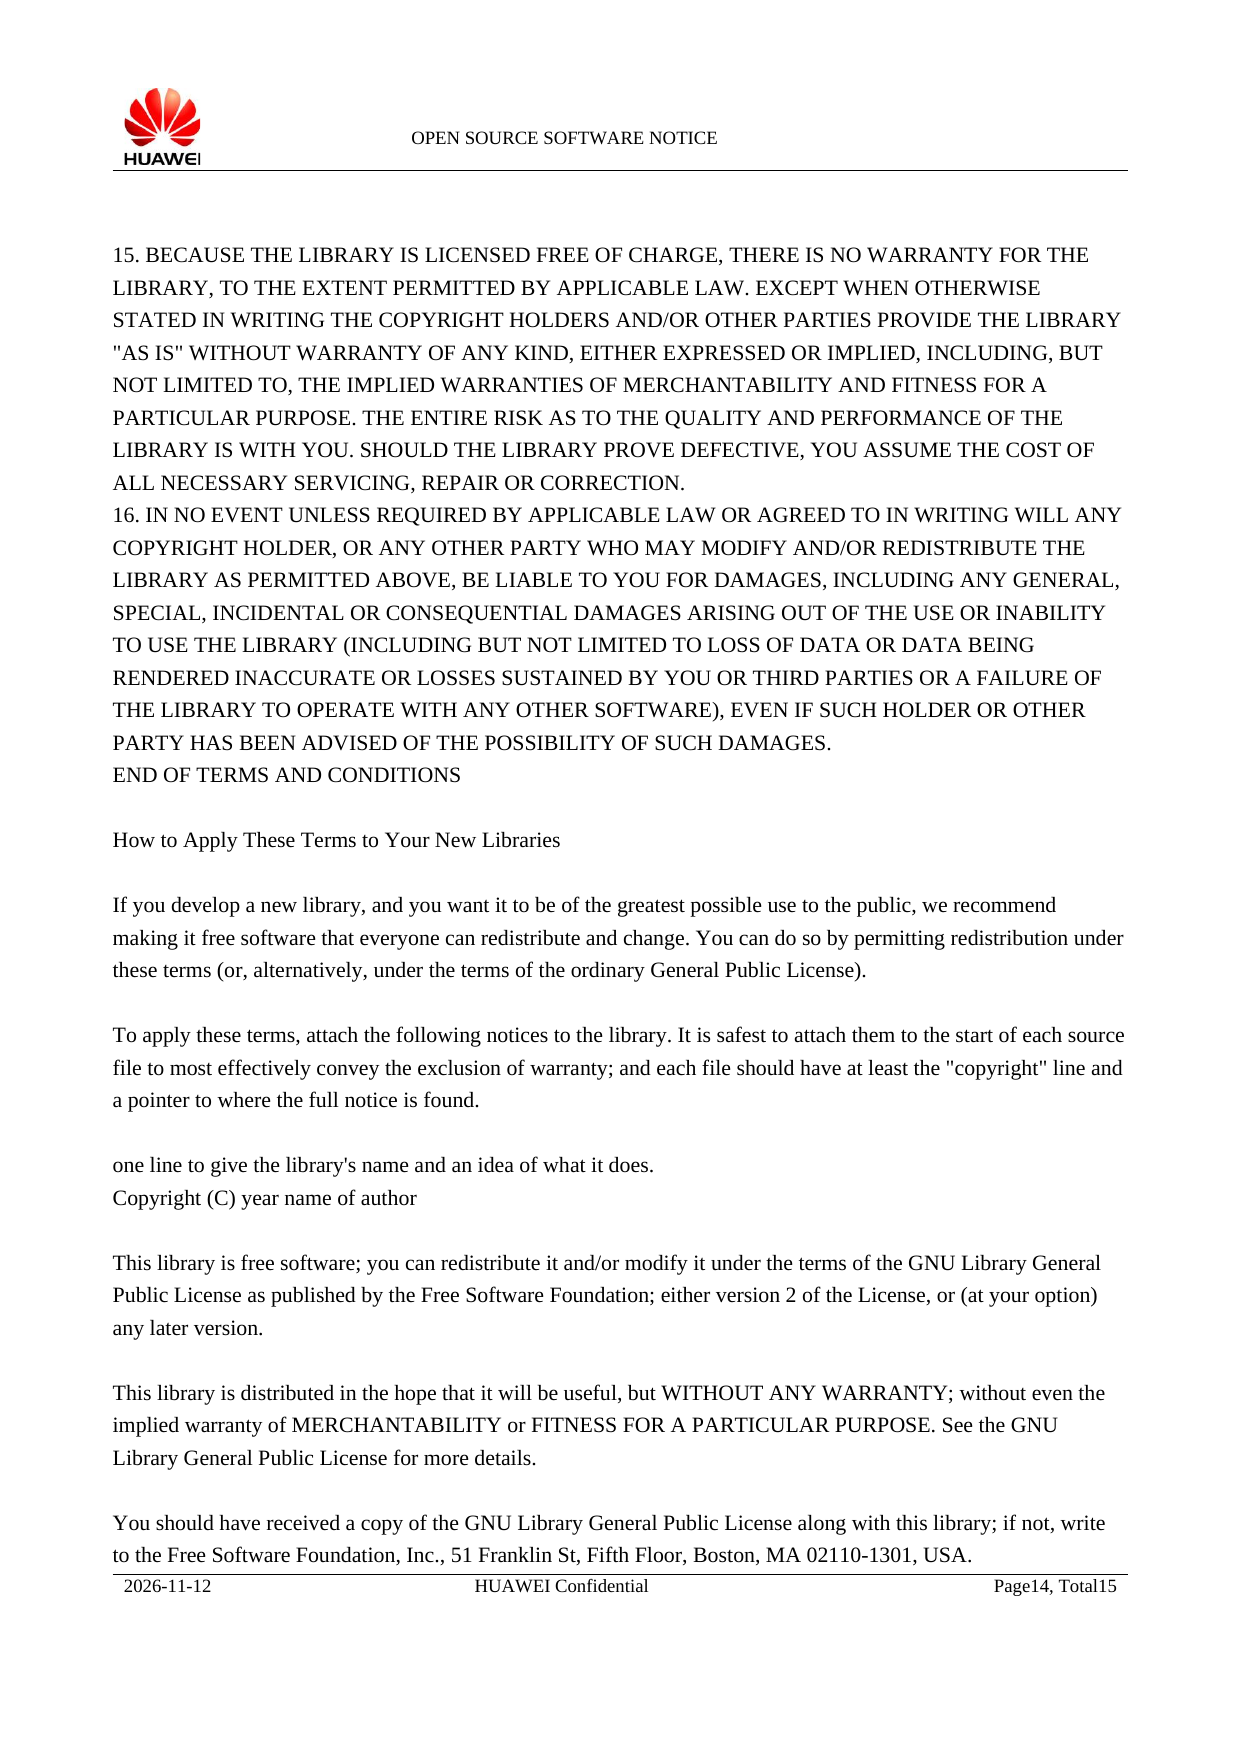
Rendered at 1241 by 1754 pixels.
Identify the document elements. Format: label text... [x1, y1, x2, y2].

picture [124, 88, 201, 165]
